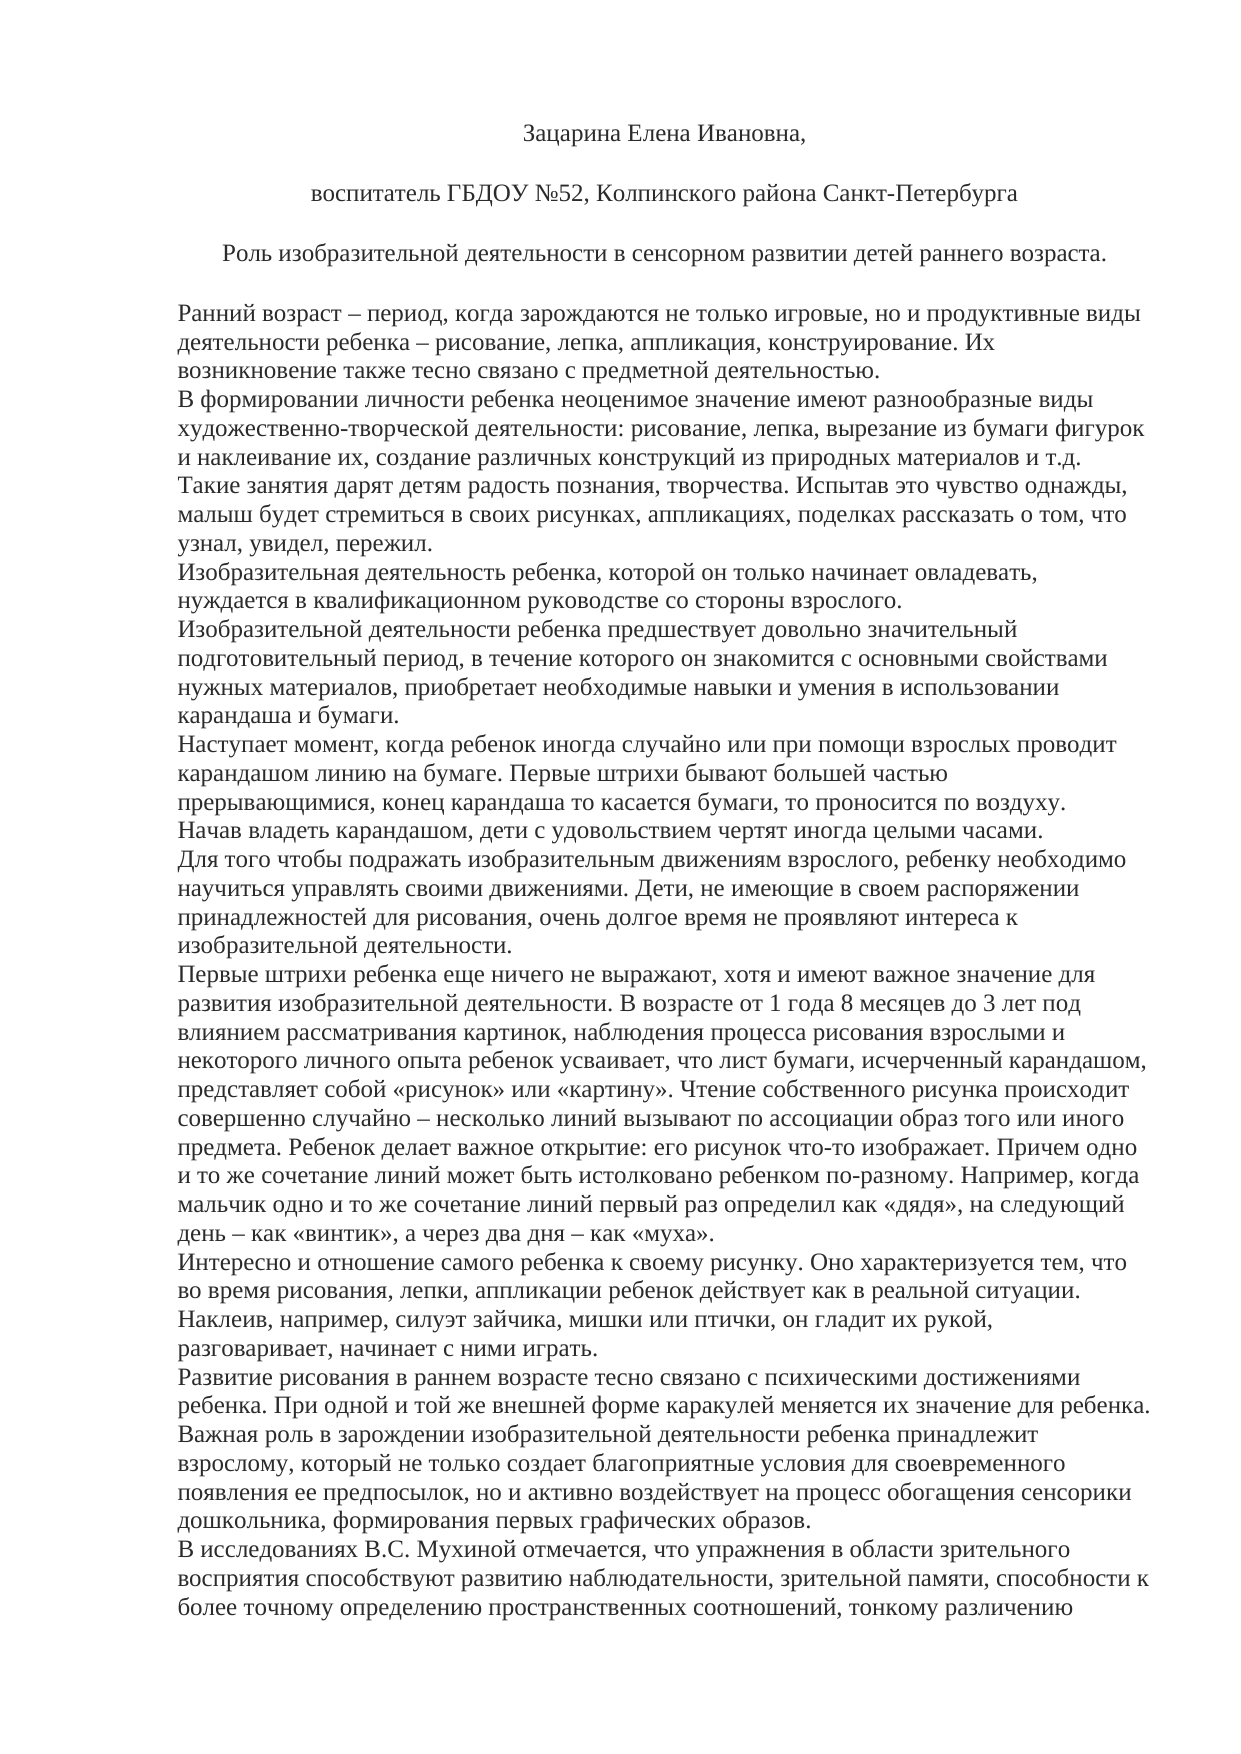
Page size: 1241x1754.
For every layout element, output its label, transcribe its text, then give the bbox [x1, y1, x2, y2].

text Изобразительная деятельность ребенка, которой он только начинает овладевать, нуждается в квалификационном руководстве со стороны взрослого. [177, 557, 1152, 614]
text Для того чтобы подражать изобразительным движениям взрослого, ребенку необходимо научиться управлять своими движениями. Дети, не имеющие в своем распоряжении принадлежностей для рисования, очень долгое время не проявляют интереса к изобразительной деятельности. [177, 844, 1152, 959]
text Ранний возраст – период, когда зарождаются не только игровые, но и продуктивные виды деятельности ребенка – рисование, лепка, аппликация, конструирование. Их возникновение также тесно связано с предметной деятельностью. [177, 298, 1152, 384]
text Важная роль в зарождении изобразительной деятельности ребенка принадлежит взрослому, который не только создает благоприятные условия для своевременного появления ее предпосылок, но и активно воздействует на процесс обогащения сенсорики дошкольника, формирования первых графических образов. [177, 1419, 1152, 1534]
text воспитатель ГБДОУ №52, Колпинского района Санкт-Петербурга [177, 178, 1152, 207]
text В формировании личности ребенка неоценимое значение имеют разнообразные виды художественно-творческой деятельности: рисование, лепка, вырезание из бумаги фигурок и наклеивание их, создание различных конструкций из природных материалов и т.д. [177, 384, 1152, 471]
text Интересно и отношение самого ребенка к своему рисунку. Оно характеризуется тем, что во время рисования, лепки, аппликации ребенок действует как в реальной ситуации. Наклеив, например, силуэт зайчика, мишки или птички, он гладит их рукой, разговаривает, начинает с ними играть. [177, 1247, 1152, 1362]
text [177, 1534, 1152, 1621]
text Первые штрихи ребенка еще ничего не выражают, хотя и имеют важное значение для развития изобразительной деятельности. В возрасте от 1 года 8 месяцев до 3 лет под влиянием рассматривания картинок, наблюдения процесса рисования взрослыми и некоторого личного опыта ребенок усваивает, что лист бумаги, исчерченный карандашом, представляет собой «рисунок» или «картину». Чтение собственного рисунка происходит совершенно случайно – несколько линий вызывают по ассоциации образ того или иного предмета. Ребенок делает важное открытие: его рисунок что-то изображает. Причем одно и то же сочетание линий может быть истолковано ребенком по-разному. Например, когда мальчик одно и то же сочетание линий первый раз определил как «дядя», на следующий день – как «винтик», а через два дня – как «муха». [177, 959, 1152, 1247]
text Такие занятия дарят детям радость познания, творчества. Испытав это чувство однажды, малыш будет стремиться в своих рисунках, аппликациях, поделках рассказать о том, что узнал, увидел, пережил. [177, 471, 1152, 557]
text Зацарина Елена Ивановна, [177, 118, 1152, 147]
text Начав владеть карандашом, дети с удовольствием чертят иногда целыми часами. [177, 816, 1152, 844]
text Изобразительной деятельности ребенка предшествует довольно значительный подготовительный период, в течение которого он знакомится с основными свойствами нужных материалов, приобретает необходимые навыки и умения в использовании карандаша и бумаги. [177, 614, 1152, 729]
text Роль изобразительной деятельности в сенсорном развитии детей раннего возраста. [177, 238, 1152, 267]
text Развитие рисования в раннем возрасте тесно связано с психическими достижениями ребенка. При одной и той же внешней форме каракулей меняется их значение для ребенка. [177, 1362, 1152, 1419]
text Наступает момент, когда ребенок иногда случайно или при помощи взрослых проводит карандашом линию на бумаге. Первые штрихи бывают большей частью прерывающимися, конец карандаша то касается бумаги, то проносится по воздуху. [177, 729, 1152, 816]
